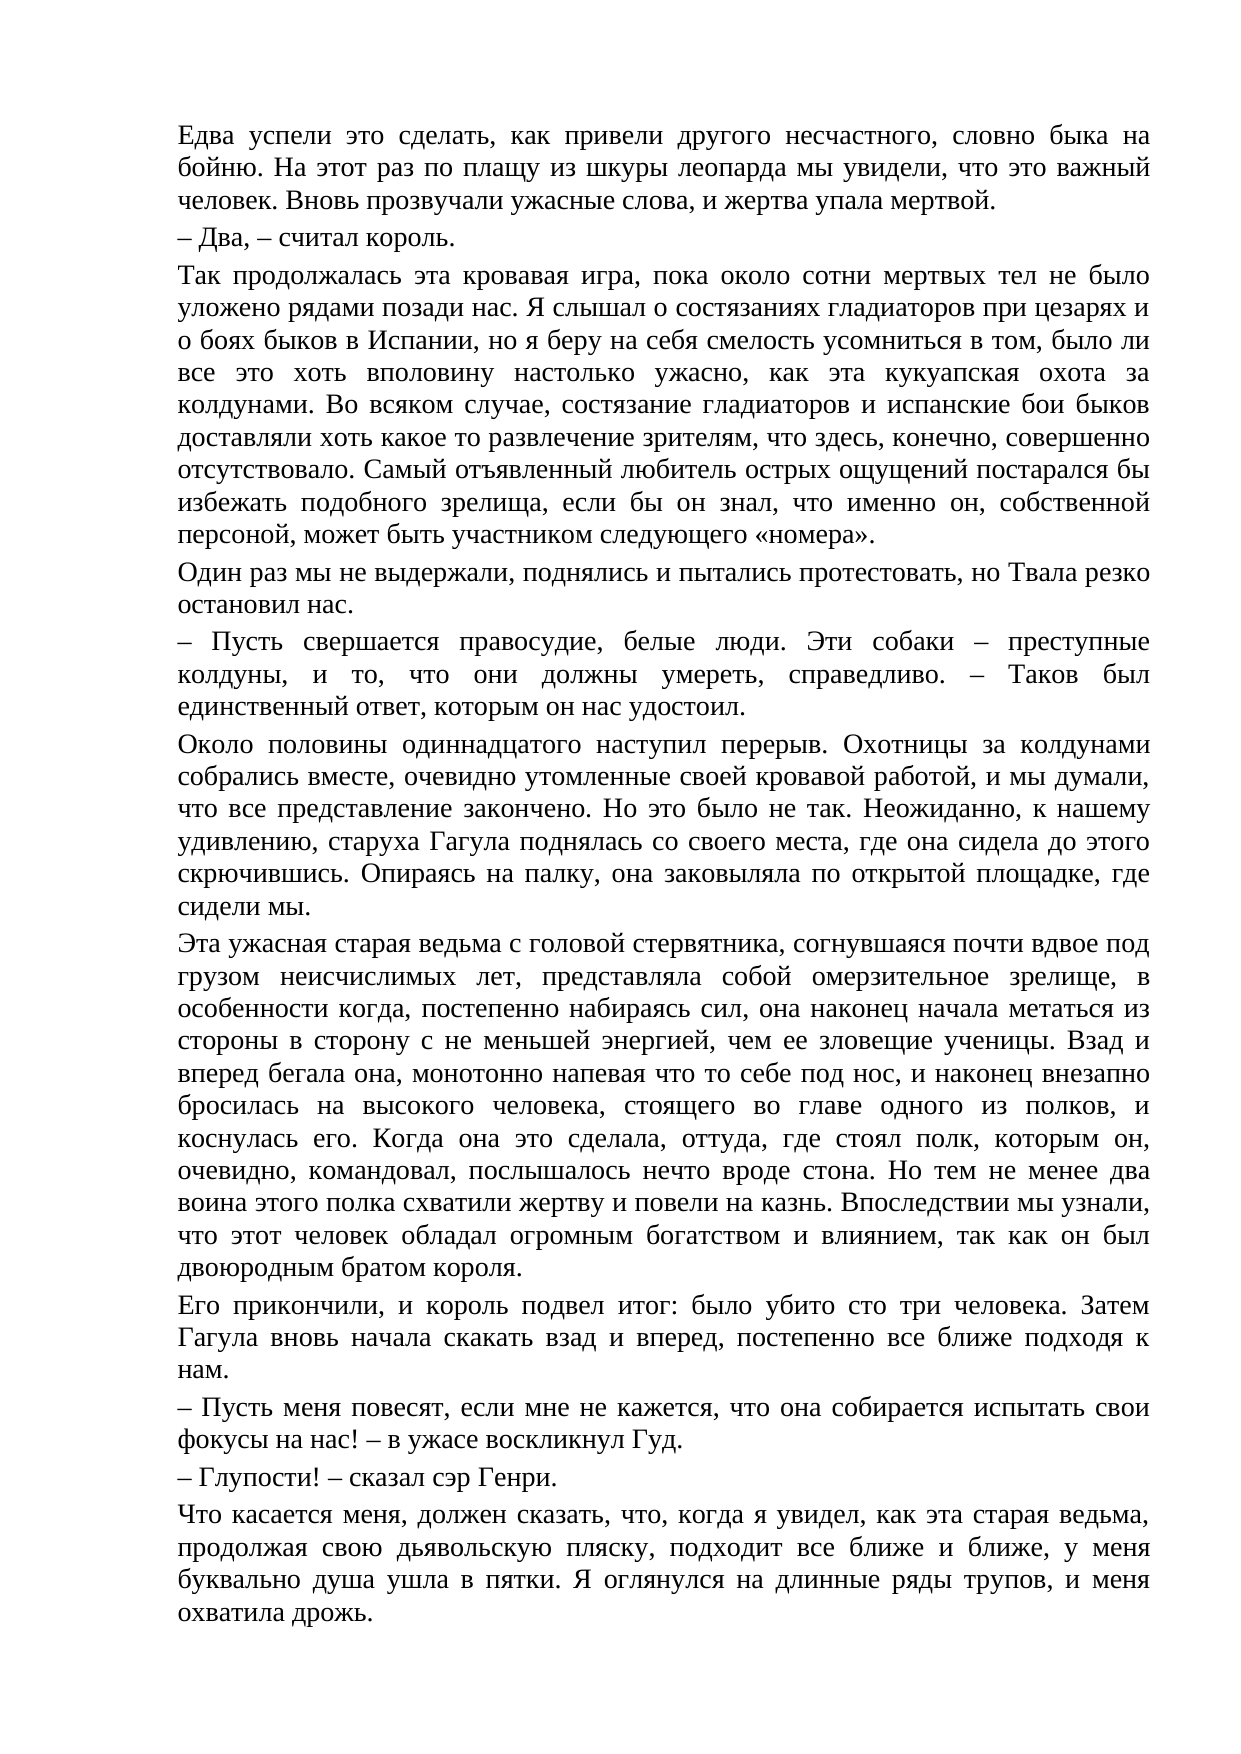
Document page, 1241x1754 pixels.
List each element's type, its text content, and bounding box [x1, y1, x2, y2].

text Эта ужасная старая ведьма с головой стервятника, согнувшаяся почти вдвое под грузом неисчислимых лет, представляла собой омерзительное зрелище, в особенности когда, постепенно набираясь сил, она наконец начала метаться из стороны в сторону с не меньшей энергией, чем ее зловещие ученицы. Взад и вперед бегала она, монотонно напевая что то себе под нос, и наконец внезапно бросилась на высокого человека, стоящего во главе одного из полков, и коснулась его. Когда она это сделала, оттуда, где стоял полк, которым он, очевидно, командовал, послышалось нечто вроде стона. Но тем не менее два воина этого полка схватили жертву и повели на казнь. Впоследствии мы узнали, что этот человек обладал огромным богатством и влиянием, так как он был двоюродным братом короля. [177, 926, 1152, 1283]
text Едва успели это сделать, как привели другого несчастного, словно быка на бойню. На этот раз по плащу из шкуры леопарда мы увидели, что это важный человек. Вновь прозвучали ужасные слова, и жертва упала мертвой. [177, 118, 1152, 215]
text – Пусть свершается правосудие, белые люди. Эти собаки – преступные колдуны, и то, что они должны умереть, справедливо. – Таков был единственный ответ, которым он нас удостоил. [177, 624, 1152, 722]
text – Два, – считал король. [177, 220, 1152, 253]
text Его прикончили, и король подвел итог: было убито сто три человека. Затем Гагула вновь начала скакать взад и вперед, постепенно все ближе подходя к нам. [177, 1288, 1152, 1385]
text Около половины одиннадцатого наступил перерыв. Охотницы за колдунами собрались вместе, очевидно утомленные своей кровавой работой, и мы думали, что все представление закончено. Но это было не так. Неожиданно, к нашему удивлению, старуха Гагула поднялась со своего места, где она сидела до этого скрючившись. Опираясь на палку, она заковыляла по открытой площадке, где сидели мы. [177, 727, 1152, 921]
text – Глупости! – сказал сэр Генри. [177, 1460, 1152, 1492]
text Что касается меня, должен сказать, что, когда я увидел, как эта старая ведьма, продолжая свою дьявольскую пляску, подходит все ближе и ближе, у меня буквально душа ушла в пятки. Я оглянулся на длинные ряды трупов, и меня охватила дрожь. [177, 1497, 1152, 1627]
text Так продолжалась эта кровавая игра, пока около сотни мертвых тел не было уложено рядами позади нас. Я слышал о состязаниях гладиаторов при цезарях и о боях быков в Испании, но я беру на себя смелость усомниться в том, было ли все это хоть вполовину настолько ужасно, как эта кукуапская охота за колдунами. Во всяком случае, состязание гладиаторов и испанские бои быков доставляли хоть какое то развлечение зрителям, что здесь, конечно, совершенно отсутствовало. Самый отъявленный любитель острых ощущений постарался бы избежать подобного зрелища, если бы он знал, что именно он, собственной персоной, может быть участником следующего «номера». [177, 258, 1152, 549]
text Один раз мы не выдержали, поднялись и пытались протестовать, но Твала резко остановил нас. [177, 554, 1152, 619]
text – Пусть меня повесят, если мне не кажется, что она собирается испытать свои фокусы на нас! – в ужасе воскликнул Гуд. [177, 1390, 1152, 1455]
